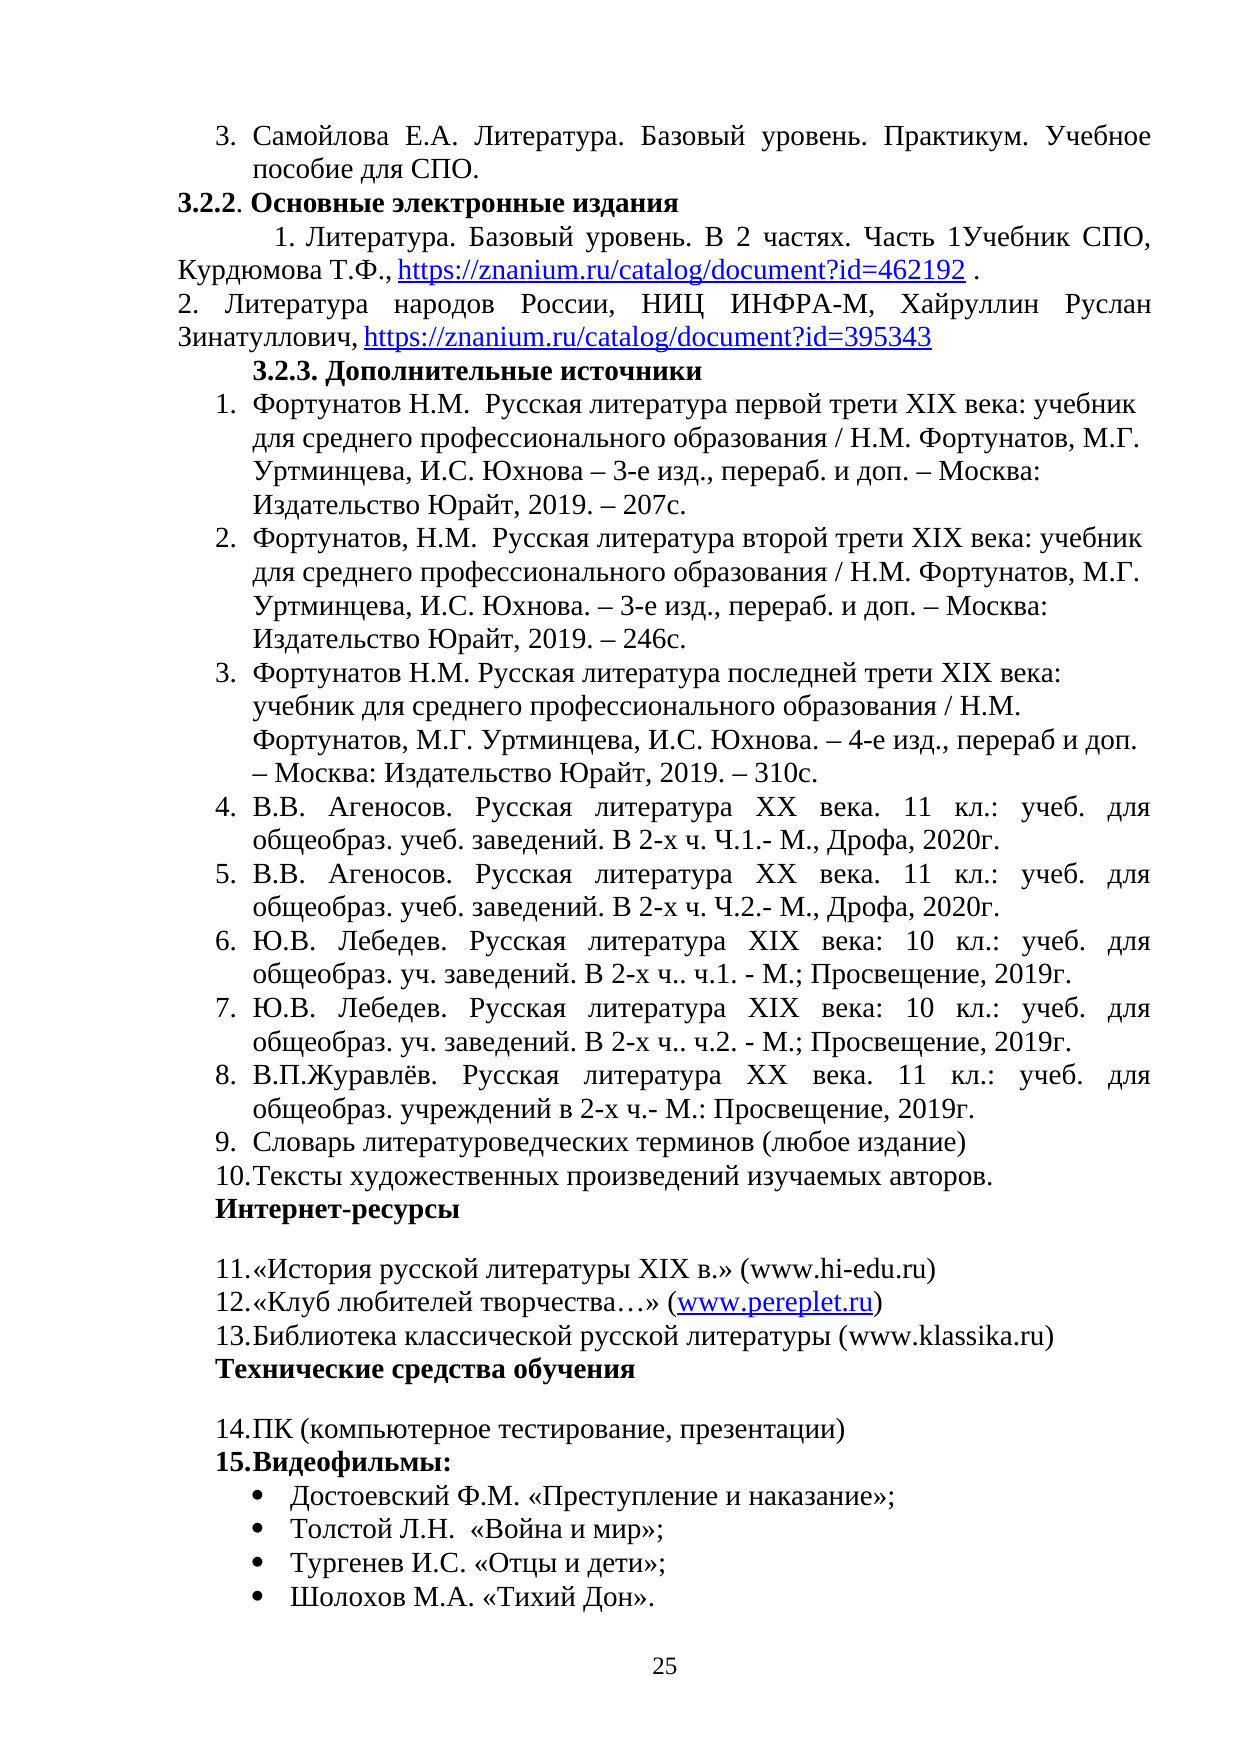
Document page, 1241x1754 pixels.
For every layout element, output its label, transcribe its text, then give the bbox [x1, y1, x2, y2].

list Ю.В. Лебедев. Русская литература XIX века: 10 кл.: учеб. для общеобраз. уч. заведений. В 2-х ч.. ч.1. - М.; Просвещение, 2019г. [215, 923, 1152, 990]
text Технические средства обучения [215, 1351, 1152, 1385]
text 2. Литература народов России, НИЦ ИНФРА-М, Хайруллин Руслан Зинатуллович, https://znanium.ru/catalog/document?id=395343 [177, 286, 1152, 353]
text 1. Литература. Базовый уровень. В 2 частях. Часть 1Учебник СПО, Курдюмова Т.Ф., https://znanium.ru/catalog/document?id=462192 . [177, 219, 1152, 286]
text Интернет-ресурсы [215, 1191, 1152, 1225]
list Шолохов М.А. «Тихий Дон». [252, 1579, 1152, 1612]
list Словарь литературоведческих терминов (любое издание) [215, 1124, 1152, 1158]
list «История русской литературы XIX в.» (www.hi-edu.ru) [215, 1251, 1152, 1284]
list Фортунатов Н.М. Русская литература первой трети XIX века: учебник для среднего профессионального образования / Н.М. Фортунатов, М.Г. Уртминцева, И.С. Юхнова – 3-е изд., перераб. и доп. – Москва: Издательство Юрайт, 2019. – 207с. [215, 386, 1152, 521]
list Фортунатов, Н.М. Русская литература второй трети XIX века: учебник для среднего профессионального образования / Н.М. Фортунатов, М.Г. Уртминцева, И.С. Юхнова. – 3-е изд., перераб. и доп. – Москва: Издательство Юрайт, 2019. – 246с. [215, 521, 1152, 655]
list В.В. Агеносов. Русская литература XX века. 11 кл.: учеб. для общеобраз. учеб. заведений. В 2-х ч. Ч.1.- М., Дрофа, 2020г. [215, 789, 1152, 856]
list В.В. Агеносов. Русская литература XX века. 11 кл.: учеб. для общеобраз. учеб. заведений. В 2-х ч. Ч.2.- М., Дрофа, 2020г. [215, 856, 1152, 923]
list В.П.Журавлёв. Русская литература XX века. 11 кл.: учеб. для общеобраз. учреждений в 2-х ч.- М.: Просвещение, 2019г. [215, 1057, 1152, 1124]
text 3.2.2. Основные электронные издания [177, 185, 1152, 219]
list ПК (компьютерное тестирование, презентации) [215, 1411, 1152, 1444]
list 3.2.3. Дополнительные источники [252, 353, 1152, 386]
list Фортунатов Н.М. Русская литература последней трети XIX века: учебник для среднего профессионального образования / Н.М. Фортунатов, М.Г. Уртминцева, И.С. Юхнова. – 4-е изд., перераб и доп. – Москва: Издательство Юрайт, 2019. – 310с. [215, 655, 1152, 789]
list Толстой Л.Н. «Война и мир»; [252, 1512, 1152, 1545]
list Тексты художественных произведений изучаемых авторов. [215, 1158, 1152, 1191]
list Самойлова Е.А. Литература. Базовый уровень. Практикум. Учебное пособие для СПО. [215, 118, 1152, 185]
list Видеофильмы: [215, 1444, 1152, 1478]
list Ю.В. Лебедев. Русская литература XIX века: 10 кл.: учеб. для общеобраз. уч. заведений. В 2-х ч.. ч.2. - М.; Просвещение, 2019г. [215, 990, 1152, 1057]
list «Клуб любителей творчества…» (www.pereplet.ru) [215, 1284, 1152, 1318]
list Достоевский Ф.М. «Преступление и наказание»; [252, 1478, 1152, 1512]
list Тургенев И.С. «Отцы и дети»; [252, 1545, 1152, 1579]
list Библиотека классической русской литературы (www.klassika.ru) [215, 1318, 1152, 1351]
